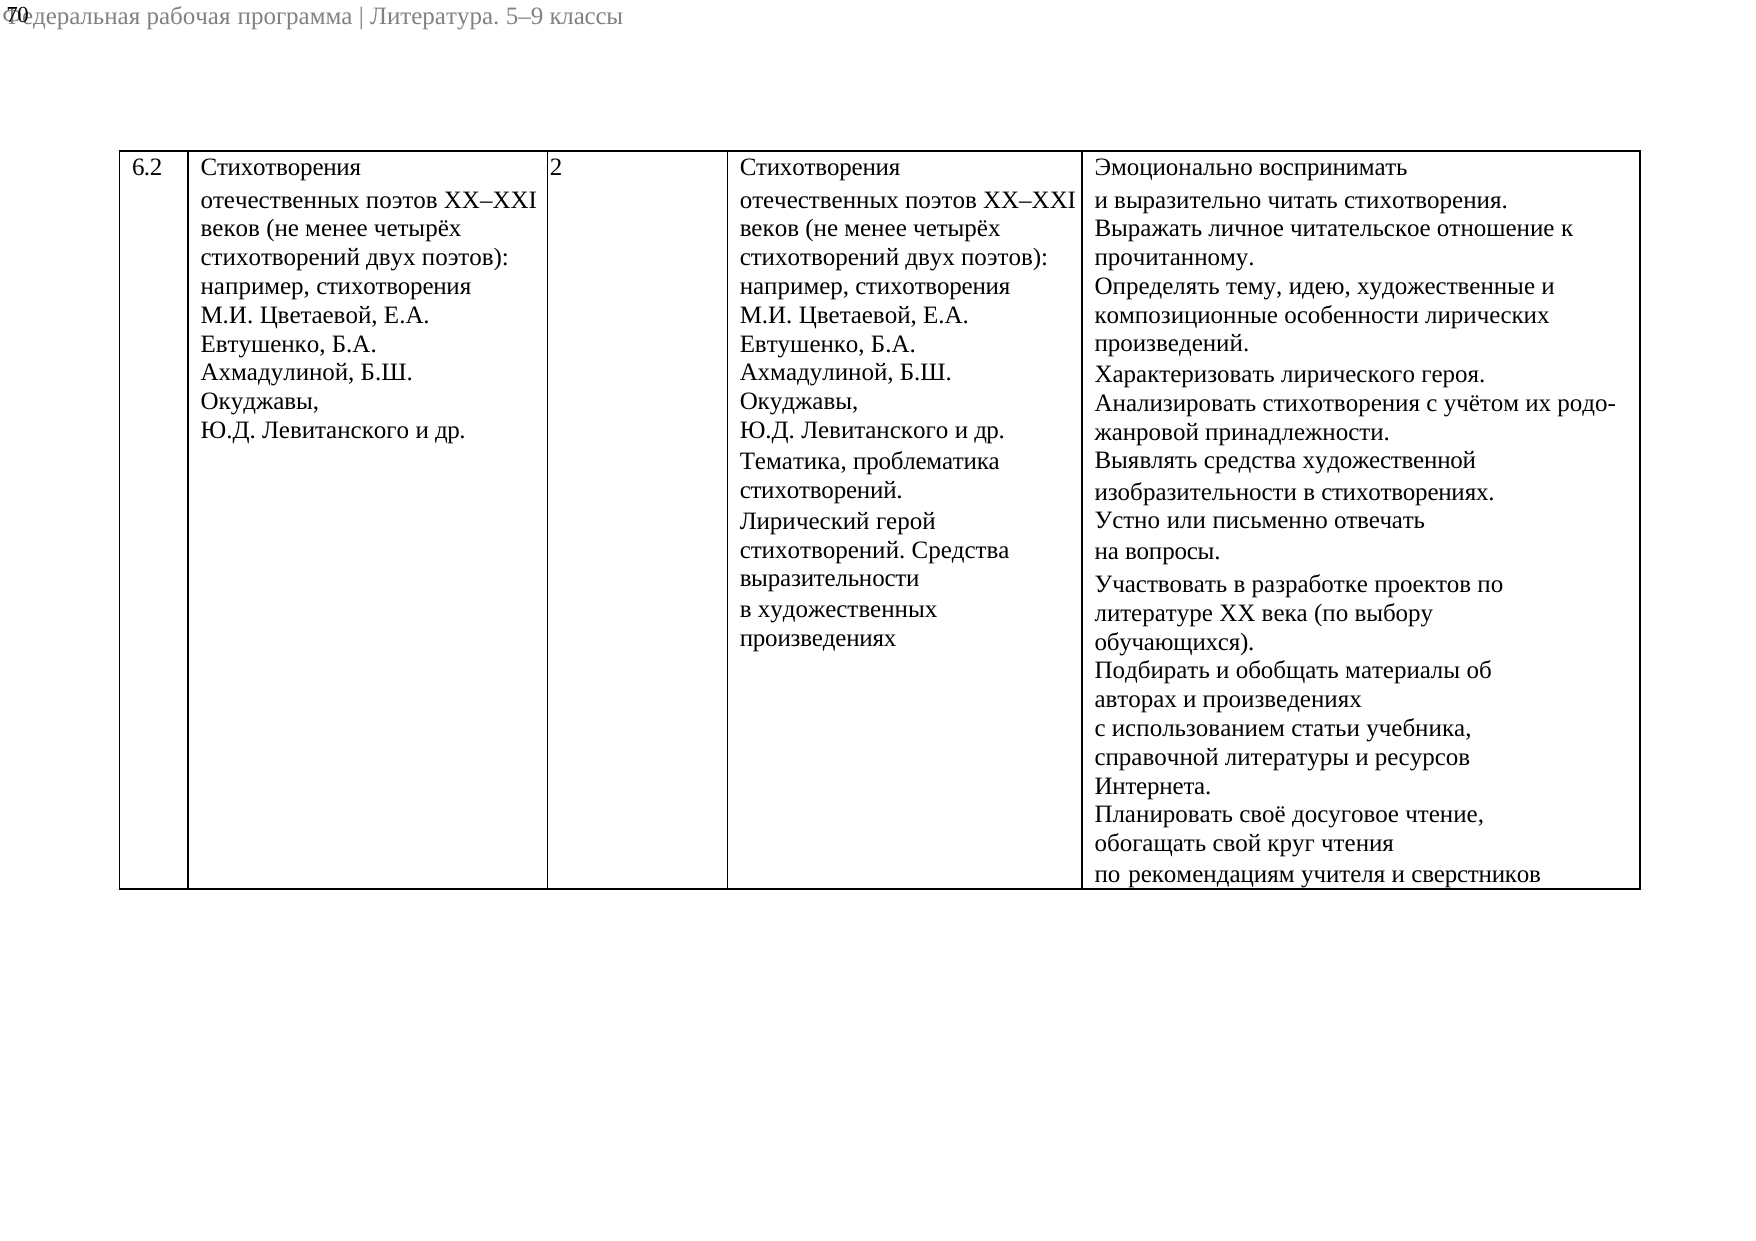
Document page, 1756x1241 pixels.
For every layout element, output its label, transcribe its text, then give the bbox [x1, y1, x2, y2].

table_header 2 [548, 152, 727, 888]
table_header Стихотворения отечественных поэтов XX–XXI веков (не менее четырёх стихотворений двух поэтов): например, стихотворения М.И. Цветаевой, Е.А. Евтушенко, Б.А. Ахмадулиной, Б.Ш. Окуджавы, Ю.Д. Левитанского и др. [189, 152, 547, 888]
table_header 6.2 [120, 152, 187, 888]
table_header Стихотворения отечественных поэтов XX–XXI веков (не менее четырёх стихотворений двух поэтов): например, стихотворения М.И. Цветаевой, Е.А. Евтушенко, Б.А. Ахмадулиной, Б.Ш. Окуджавы, Ю.Д. Левитанского и др. Тематика, проблематика стихотворений. Лирический герой стихотворений. Средства выразительности в художественных произведениях [728, 152, 1081, 888]
table_header Эмоционально воспринимать и выразительно читать стихотворения. Выражать личное читательское отношение к прочитанному. Определять тему, идею, художественные и композиционные особенности лирических произведений. Характеризовать лирического героя. Анализировать стихотворения с учётом их родо-жанровой принадлежности. Выявлять средства художественной изобразительности в стихотворениях. Устно или письменно отвечать на вопросы. Участвовать в разработке проектов по литературе ХХ века (по выбору обучающихся). Подбирать и обобщать материалы об авторах и произведениях с использованием статьи учебника, справочной литературы и ресурсов Интернета. Планировать своё досуговое чтение, обогащать свой круг чтения по рекомендациям учителя и сверстников [1083, 152, 1639, 888]
